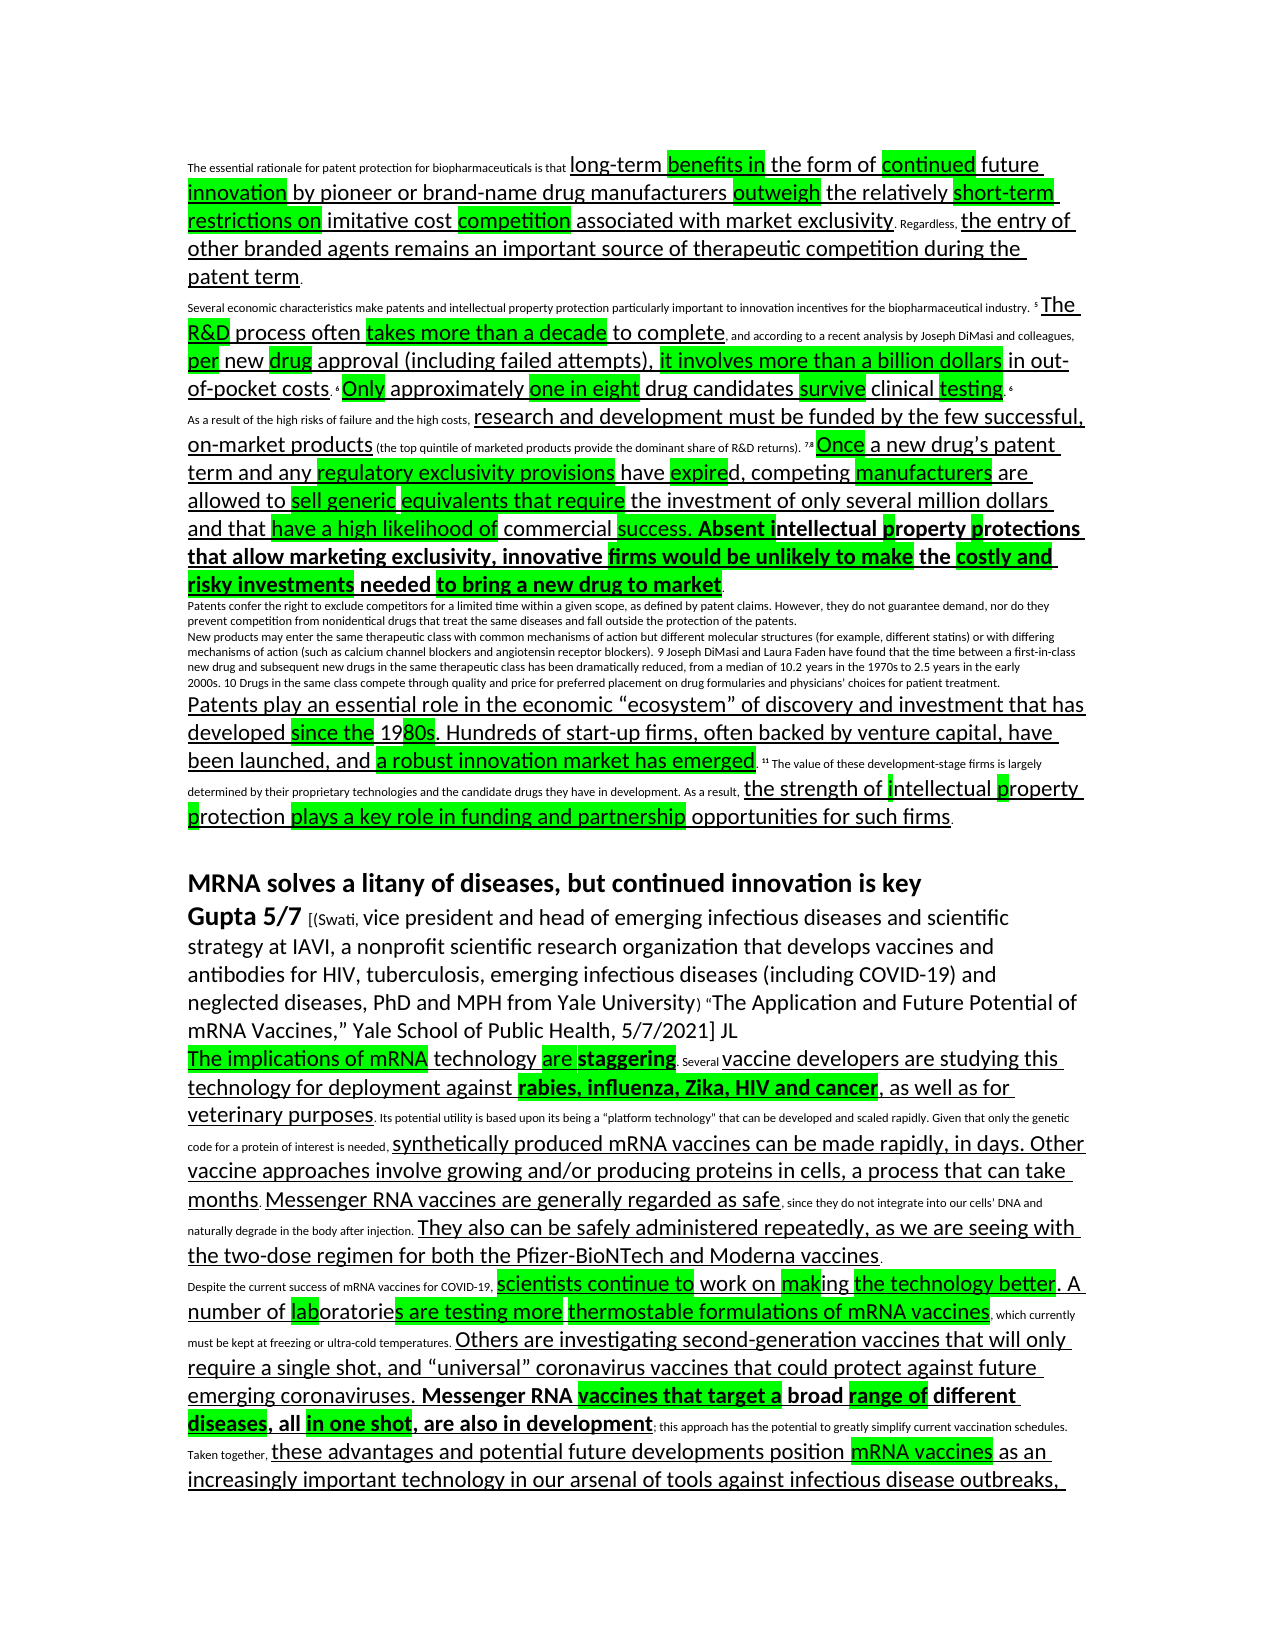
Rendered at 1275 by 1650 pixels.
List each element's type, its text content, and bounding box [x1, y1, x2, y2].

text As a result of the high risks of failure and the high costs, research and development must be funded by the few successful, on-market products (the top quintile of marketed products provide the dominant share of R&D returns). 7,8 Once a new drug’s patent term and any regulatory exclusivity provisions have expired, competing manufacturers are allowed to sell generic equivalents that require the investment of only several million dollars and that have a high likelihood of commercial success. Absent intellectual property protections that allow marketing exclusivity, innovative firms would be unlikely to make the costly and risky investments needed to bring a new drug to market. [187, 402, 1087, 598]
text Patents play an essential role in the economic “ecosystem” of discovery and investment that has developed since the 1980s. Hundreds of start-up firms, often backed by venture capital, have been launched, and a robust innovation market has emerged. 11 The value of these development-stage firms is largely determined by their proprietary technologies and the candidate drugs they have in development. As a result, the strength of intellectual property protection plays a key role in funding and partnership opportunities for such firms. [187, 690, 1087, 830]
text The essential rationale for patent protection for biopharmaceuticals is that long-term benefits in the form of continued future innovation by pioneer or brand-name drug manufacturers outweigh the relatively short-term restrictions on imitative cost competition associated with market exclusivity. Regardless, the entry of other branded agents remains an important source of therapeutic competition during the patent term. [187, 150, 1087, 290]
text The implications of mRNA technology are staggering. Several vaccine developers are studying this technology for deployment against rabies, influenza, Zika, HIV and cancer, as well as for veterinary purposes. Its potential utility is based upon its being a “platform technology” that can be developed and scaled rapidly. Given that only the genetic code for a protein of interest is needed, synthetically produced mRNA vaccines can be made rapidly, in days. Other vaccine approaches involve growing and/or producing proteins in cells, a process that can take months. Messenger RNA vaccines are generally regarded as safe, since they do not integrate into our cells’ DNA and naturally degrade in the body after injection. They also can be safely administered repeatedly, as we are seeing with the two-dose regimen for both the Pfizer-BioNTech and Moderna vaccines. [187, 1044, 1087, 1269]
subtitle MRNA solves a litany of diseases, but continued innovation is key [187, 866, 1087, 899]
text Several economic characteristics make patents and intellectual property protection particularly important to innovation incentives for the biopharmaceutical industry. 5 The R&D process often takes more than a decade to complete, and according to a recent analysis by Joseph DiMasi and colleagues, per new drug approval (including failed attempts), it involves more than a billion dollars in out-of-pocket costs. 6 Only approximately one in eight drug candidates survive clinical testing. 6 [187, 290, 1087, 402]
text Gupta 5/7 [(Swati, vice president and head of emerging infectious diseases and scientific strategy at IAVI, a nonprofit scientific research organization that develops vaccines and antibodies for HIV, tuberculosis, emerging infectious diseases (including COVID-19) and neglected diseases, PhD and MPH from Yale University) “The Application and Future Potential of mRNA Vaccines,” Yale School of Public Health, 5/7/2021] JL [187, 899, 1087, 1044]
text Patents confer the right to exclude competitors for a limited time within a given scope, as defined by patent claims. However, they do not guarantee demand, nor do they prevent competition from nonidentical drugs that treat the same diseases and fall outside the protection of the patents. [187, 598, 1087, 629]
text New products may enter the same therapeutic class with common mechanisms of action but different molecular structures (for example, different statins) or with differing mechanisms of action (such as calcium channel blockers and angiotensin receptor blockers). 9 Joseph DiMasi and Laura Faden have found that the time between a first-in-class new drug and subsequent new drugs in the same therapeutic class has been dramatically reduced, from a median of 10.2 years in the 1970s to 2.5 years in the early 2000s. 10 Drugs in the same class compete through quality and price for preferred placement on drug formularies and physicians’ choices for patient treatment. [187, 629, 1087, 690]
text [187, 1437, 1087, 1493]
text Despite the current success of mRNA vaccines for COVID-19, scientists continue to work on making the technology better. A number of laboratories are testing more thermostable formulations of mRNA vaccines, which currently must be kept at freezing or ultra-cold temperatures. Others are investigating second-generation vaccines that will only require a single shot, and “universal” coronavirus vaccines that could protect against future emerging coronaviruses. Messenger RNA vaccines that target a broad range of different diseases, all in one shot, are also in development; this approach has the potential to greatly simplify current vaccination schedules. [187, 1269, 1087, 1437]
